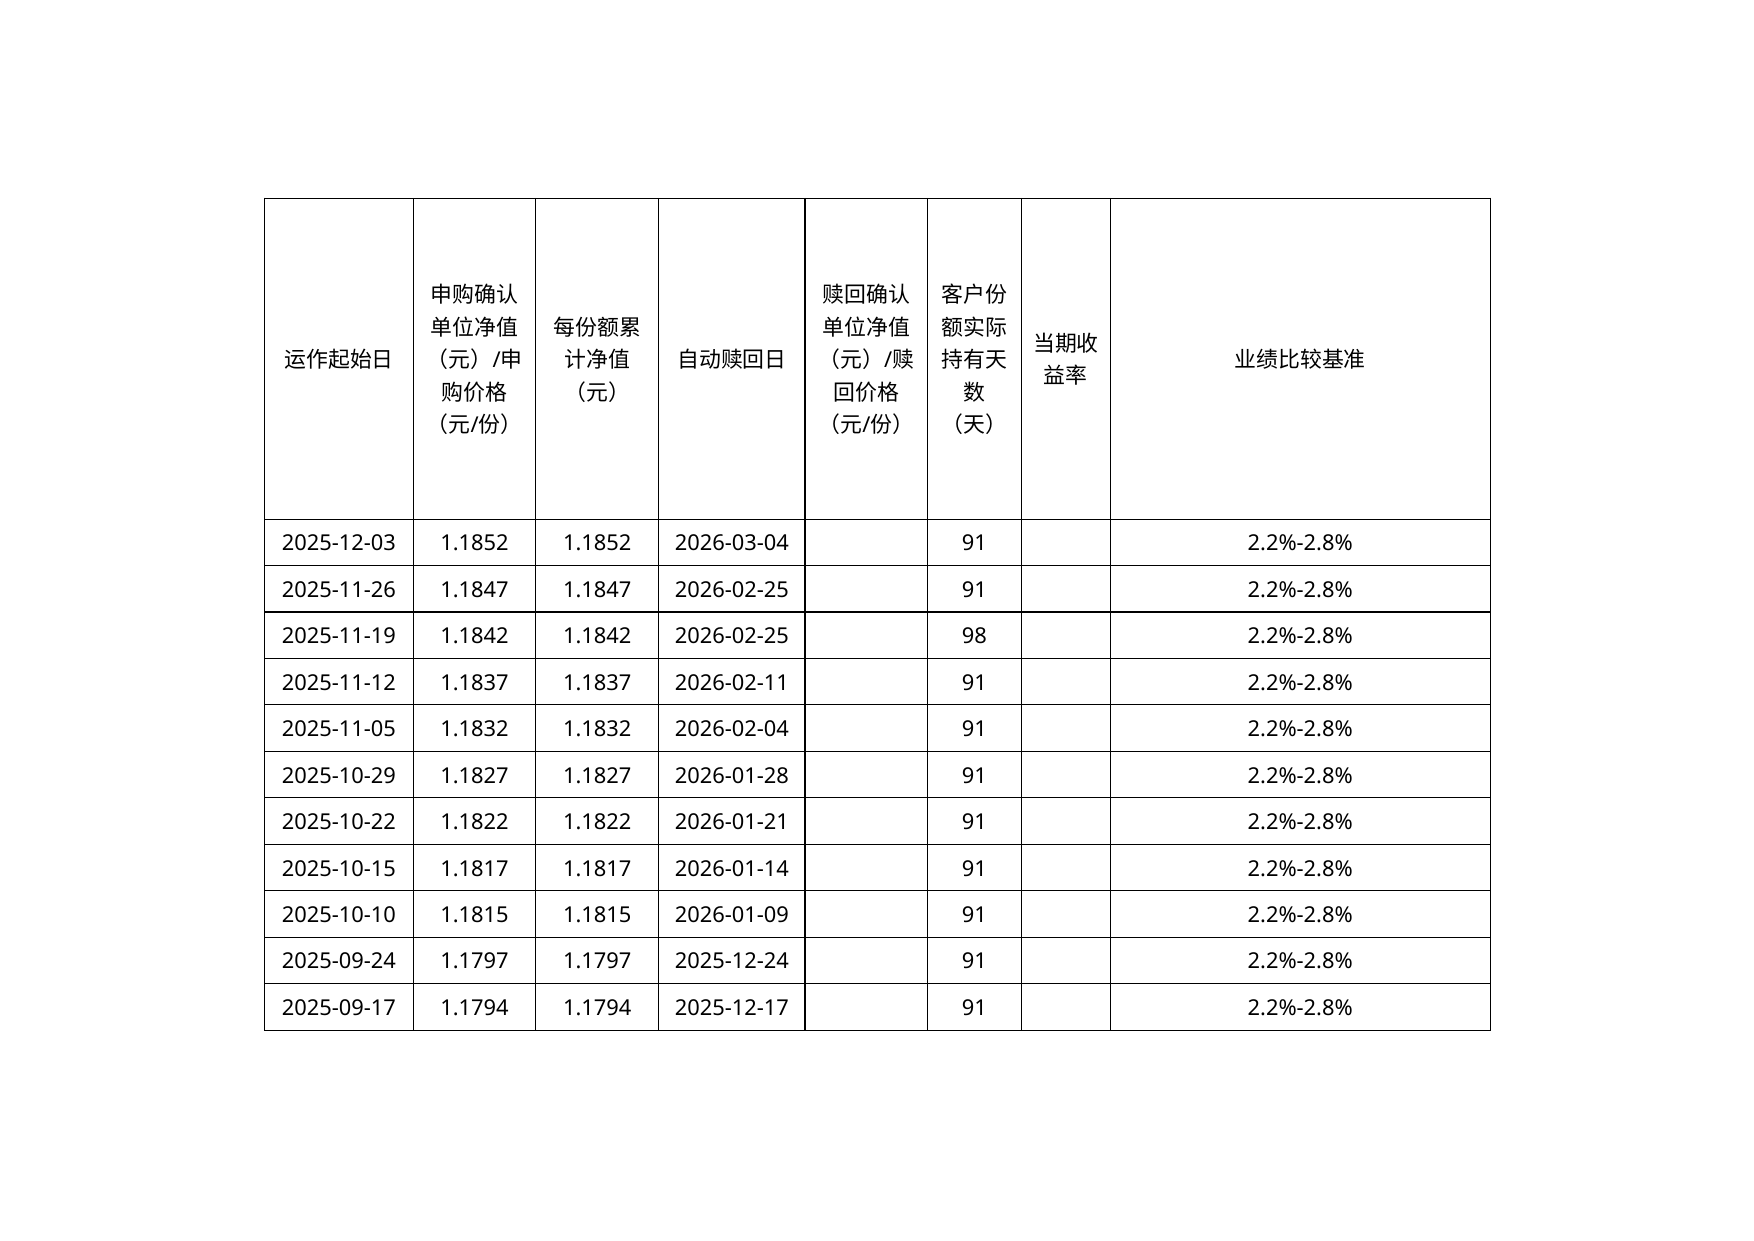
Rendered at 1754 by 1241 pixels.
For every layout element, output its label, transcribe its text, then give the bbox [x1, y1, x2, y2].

table_cell 1.1832 [536, 705, 658, 751]
table_cell 2026-03-04 [659, 520, 804, 565]
table_cell 91 [928, 798, 1021, 844]
table_cell [806, 752, 927, 797]
table_cell 1.1852 [414, 520, 535, 565]
table_cell 1.1797 [414, 938, 535, 983]
table_cell [806, 798, 927, 844]
table_cell 91 [928, 705, 1021, 751]
table_cell 1.1794 [414, 984, 535, 1029]
table_cell [1022, 938, 1110, 983]
table_cell [806, 891, 927, 937]
table_cell 1.1847 [536, 566, 658, 611]
table_cell [806, 613, 927, 658]
table_cell 91 [928, 520, 1021, 565]
table_cell [1022, 613, 1110, 658]
table_header 业绩比较基准 [1111, 199, 1490, 518]
table_cell [1022, 520, 1110, 565]
table_cell 1.1815 [414, 891, 535, 937]
table_cell 2025-10-22 [265, 798, 413, 844]
table_cell [1022, 705, 1110, 751]
table_header 客户份额实际持有天数（天） [928, 199, 1021, 518]
table_header 申购确认单位净值（元）/申购价格（元/份） [414, 199, 535, 518]
table_cell 1.1837 [414, 659, 535, 704]
table_cell 2025-11-05 [265, 705, 413, 751]
table_cell 91 [928, 984, 1021, 1029]
table_cell 2025-10-15 [265, 845, 413, 890]
table_cell 2025-09-17 [265, 984, 413, 1029]
table_cell 1.1817 [414, 845, 535, 890]
table_cell 1.1822 [414, 798, 535, 844]
table_cell [806, 705, 927, 751]
table_cell 2026-02-04 [659, 705, 804, 751]
table_cell [806, 984, 927, 1029]
table_cell [1022, 984, 1110, 1029]
table_header 运作起始日 [265, 199, 413, 518]
table_cell 2.2%-2.8% [1111, 984, 1490, 1029]
table_cell [806, 938, 927, 983]
table_cell 2025-09-24 [265, 938, 413, 983]
table_cell 91 [928, 566, 1021, 611]
table_cell 1.1832 [414, 705, 535, 751]
table_cell [806, 520, 927, 565]
table_cell 2.2%-2.8% [1111, 845, 1490, 890]
table_cell 1.1822 [536, 798, 658, 844]
table_cell 2.2%-2.8% [1111, 938, 1490, 983]
table_cell 2025-11-19 [265, 613, 413, 658]
table_cell 91 [928, 659, 1021, 704]
table_header 赎回确认单位净值（元）/赎回价格（元/份） [806, 199, 927, 518]
table_cell 98 [928, 613, 1021, 658]
table_cell 1.1797 [536, 938, 658, 983]
table_cell 2025-11-26 [265, 566, 413, 611]
table_cell 2025-12-24 [659, 938, 804, 983]
table_cell 2026-01-14 [659, 845, 804, 890]
table_cell 91 [928, 845, 1021, 890]
table_cell 1.1837 [536, 659, 658, 704]
table_cell 2.2%-2.8% [1111, 613, 1490, 658]
table_cell 1.1842 [414, 613, 535, 658]
table_cell 2025-10-29 [265, 752, 413, 797]
table_header 当期收益率 [1022, 199, 1110, 518]
table_cell 2.2%-2.8% [1111, 566, 1490, 611]
table_cell 2026-02-11 [659, 659, 804, 704]
table_cell 2.2%-2.8% [1111, 659, 1490, 704]
table_cell 2026-01-09 [659, 891, 804, 937]
table_cell 1.1852 [536, 520, 658, 565]
table_cell 1.1827 [536, 752, 658, 797]
table_cell [806, 845, 927, 890]
table_cell 2026-01-28 [659, 752, 804, 797]
table_cell 2026-01-21 [659, 798, 804, 844]
table_cell 1.1815 [536, 891, 658, 937]
table_cell 2.2%-2.8% [1111, 520, 1490, 565]
table_cell 1.1794 [536, 984, 658, 1029]
table_cell 2.2%-2.8% [1111, 752, 1490, 797]
table_cell [806, 566, 927, 611]
table_cell [806, 659, 927, 704]
table_cell [1022, 566, 1110, 611]
table_cell [1022, 798, 1110, 844]
table_cell [1022, 845, 1110, 890]
table_cell 2.2%-2.8% [1111, 891, 1490, 937]
table_cell 2026-02-25 [659, 613, 804, 658]
table_cell 2026-02-25 [659, 566, 804, 611]
table_cell 2025-10-10 [265, 891, 413, 937]
table_header 每份额累计净值（元） [536, 199, 658, 518]
table_cell 2.2%-2.8% [1111, 705, 1490, 751]
table_cell [1022, 659, 1110, 704]
table_cell 1.1827 [414, 752, 535, 797]
table_cell [1022, 891, 1110, 937]
table_header 自动赎回日 [659, 199, 804, 518]
table_cell 91 [928, 752, 1021, 797]
table_cell 91 [928, 891, 1021, 937]
table_cell 2.2%-2.8% [1111, 798, 1490, 844]
table_cell 1.1842 [536, 613, 658, 658]
table_cell 2025-12-17 [659, 984, 804, 1029]
table_cell 1.1817 [536, 845, 658, 890]
table_cell [1022, 752, 1110, 797]
table_cell 2025-12-03 [265, 520, 413, 565]
table_cell 2025-11-12 [265, 659, 413, 704]
table_cell 91 [928, 938, 1021, 983]
table_cell 1.1847 [414, 566, 535, 611]
